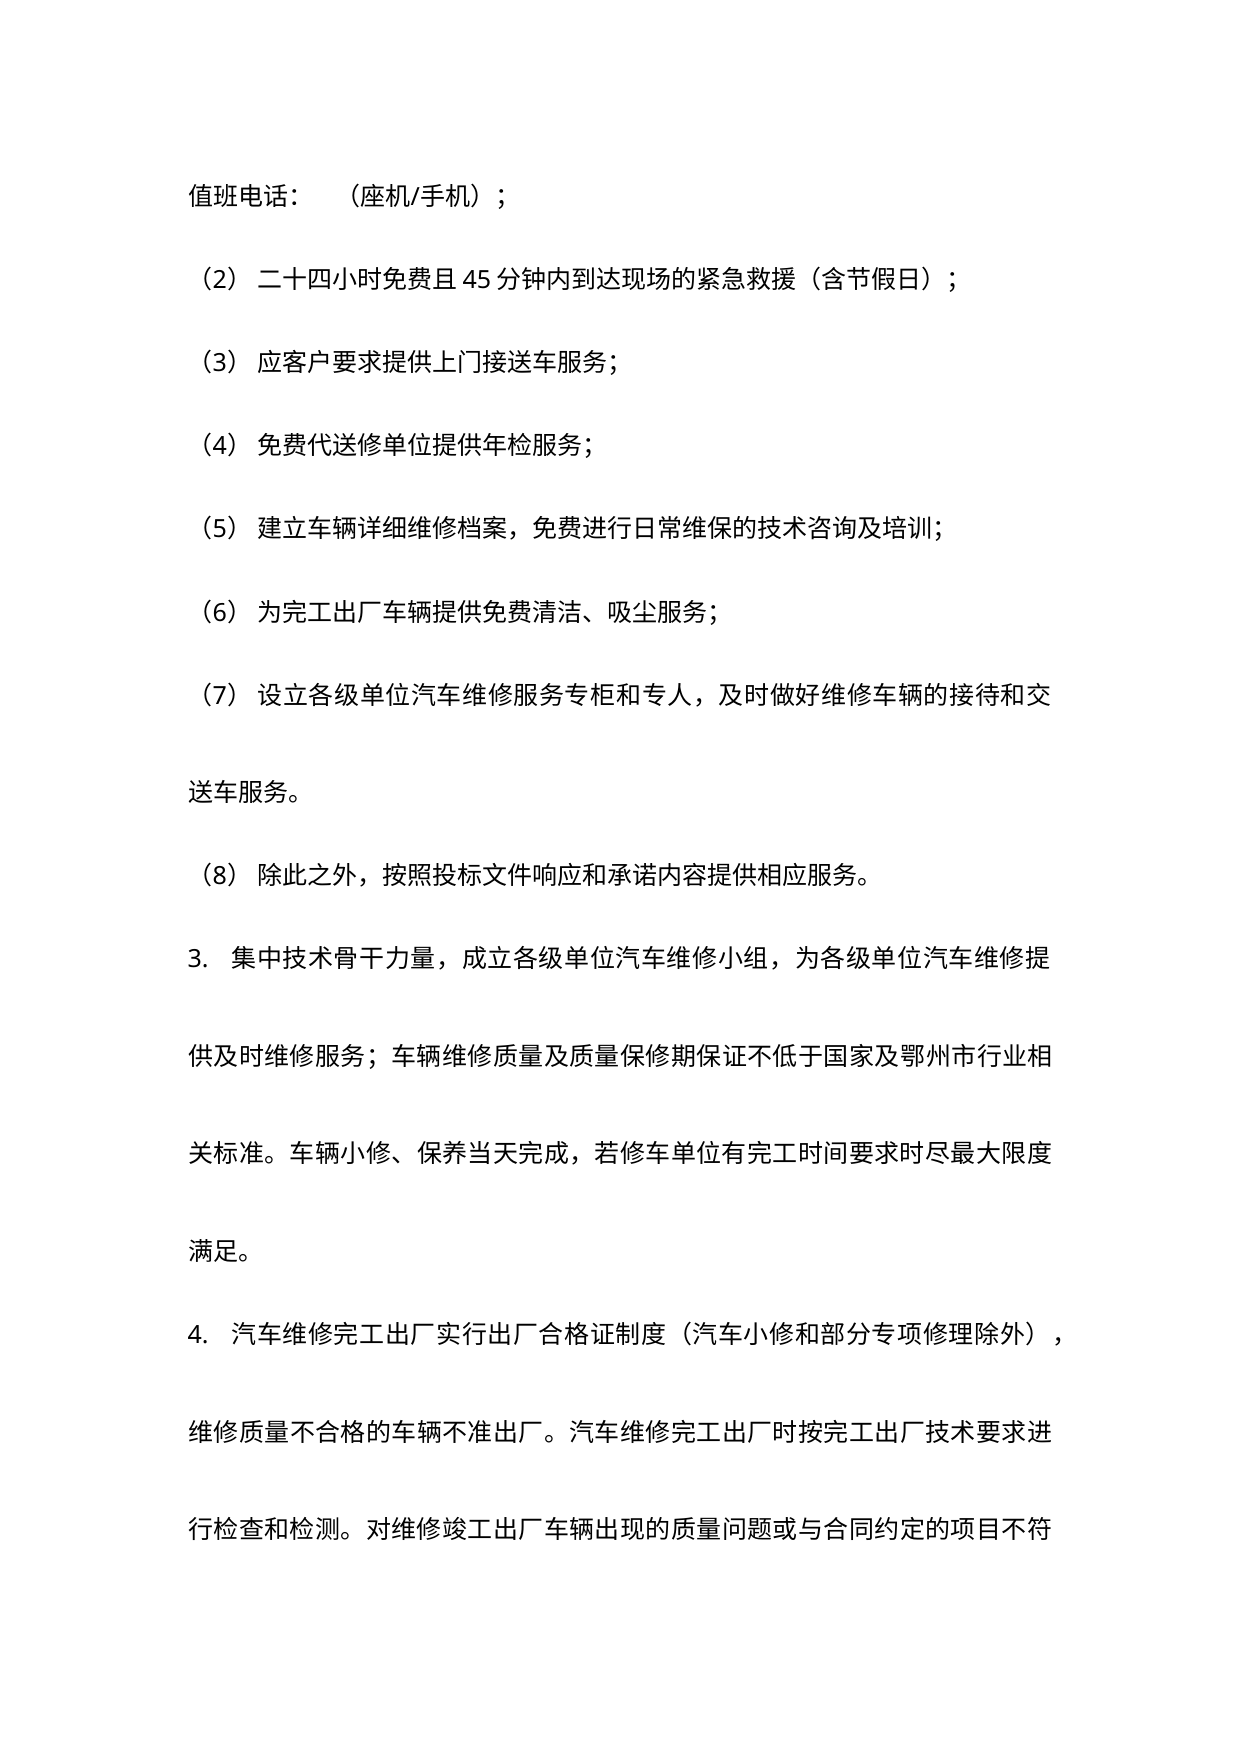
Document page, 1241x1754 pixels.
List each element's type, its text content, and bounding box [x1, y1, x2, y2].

list 二十四小时免费且45分钟内到达现场的紧急救援（含节假日）； [187, 245, 1053, 310]
list 除此之外，按照投标文件响应和承诺内容提供相应服务。 [187, 841, 1053, 906]
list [187, 1300, 1053, 1560]
list 为完工出厂车辆提供免费清洁、吸尘服务； [187, 578, 1053, 643]
list 免费代送修单位提供年检服务； [187, 411, 1053, 476]
list 集中技术骨干力量，成立各级单位汽车维修小组，为各级单位汽车维修提供及时维修服务；车辆维修质量及质量保修期保证不低于国家及鄂州市行业相关标准。车辆小修、保养当天完成，若修车单位有完工时间要求时尽最大限度满足。 [187, 924, 1053, 1282]
list 应客户要求提供上门接送车服务； [187, 328, 1053, 393]
list 设立各级单位汽车维修服务专柜和专人，及时做好维修车辆的接待和交送车服务。 [187, 661, 1053, 823]
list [187, 162, 1053, 227]
list 建立车辆详细维修档案，免费进行日常维保的技术咨询及培训； [187, 494, 1053, 559]
